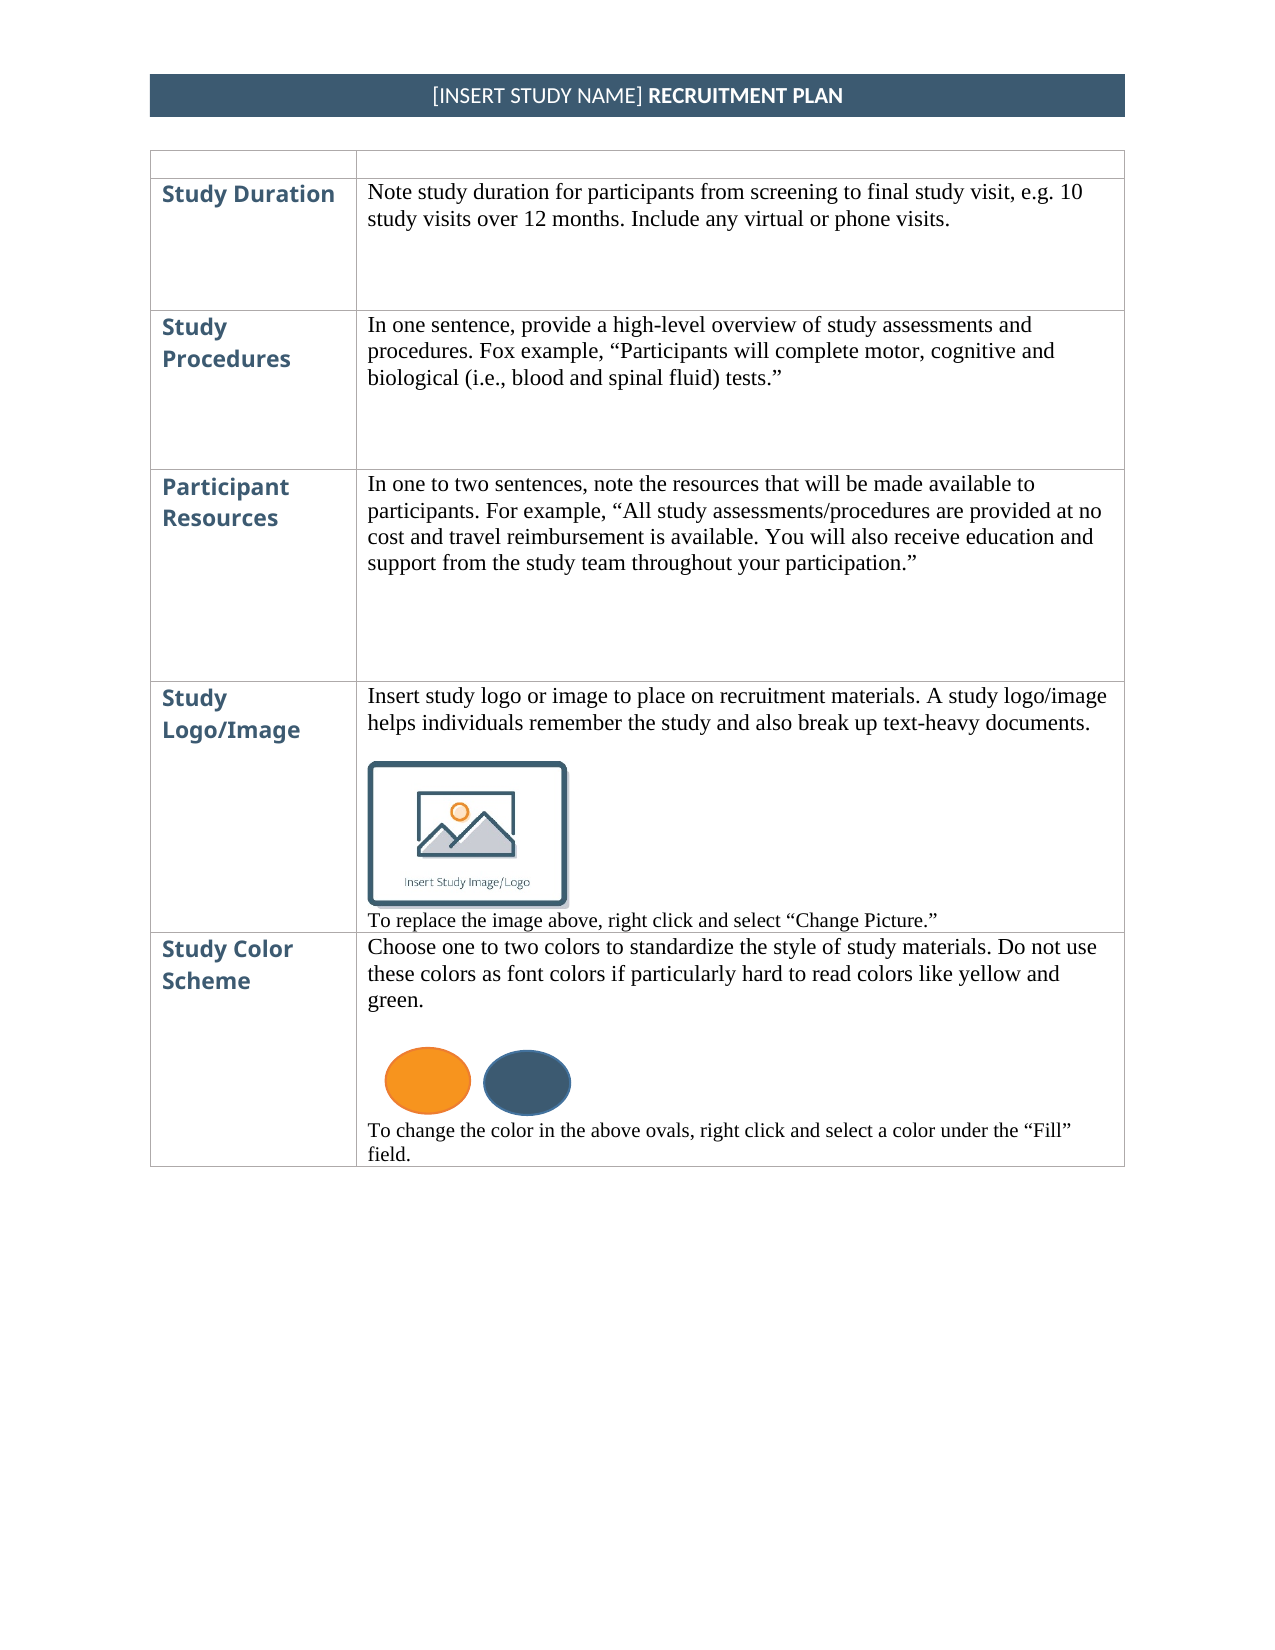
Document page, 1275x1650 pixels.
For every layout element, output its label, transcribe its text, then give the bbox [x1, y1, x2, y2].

table_cell Study Color Scheme [151, 933, 356, 1166]
table_cell Choose one to two colors to standardize the style of study materials. Do not use these colors as font colors if particularly hard to read colors like yellow and green. To change the color in the above ovals, right click and select a color under the “Fill” field. [357, 933, 1124, 1166]
table_cell Study Logo/Image [151, 682, 356, 932]
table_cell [357, 151, 1124, 177]
table_cell In one to two sentences, note the resources that will be made available to participants. For example, “All study assessments/procedures are provided at no cost and travel reimbursement is available. You will also receive education and support from the study team throughout your participation.” [357, 470, 1124, 681]
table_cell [151, 151, 356, 177]
table_cell Participant Resources [151, 470, 356, 681]
table_cell Study Procedures [151, 311, 356, 469]
table_cell In one sentence, provide a high-level overview of study assessments and procedures. Fox example, “Participants will complete motor, cognitive and biological (i.e., blood and spinal fluid) tests.” [357, 311, 1124, 469]
table_cell Note study duration for participants from screening to final study visit, e.g. 10 study visits over 12 months. Include any virtual or phone visits. [357, 179, 1124, 310]
table_cell Study Duration [151, 179, 356, 310]
table_cell Insert study logo or image to place on recruitment materials. A study logo/image helps individuals remember the study and also break up text-heavy documents. To replace the image above, right click and select “Change Picture.” [357, 682, 1124, 932]
picture [367, 761, 570, 909]
